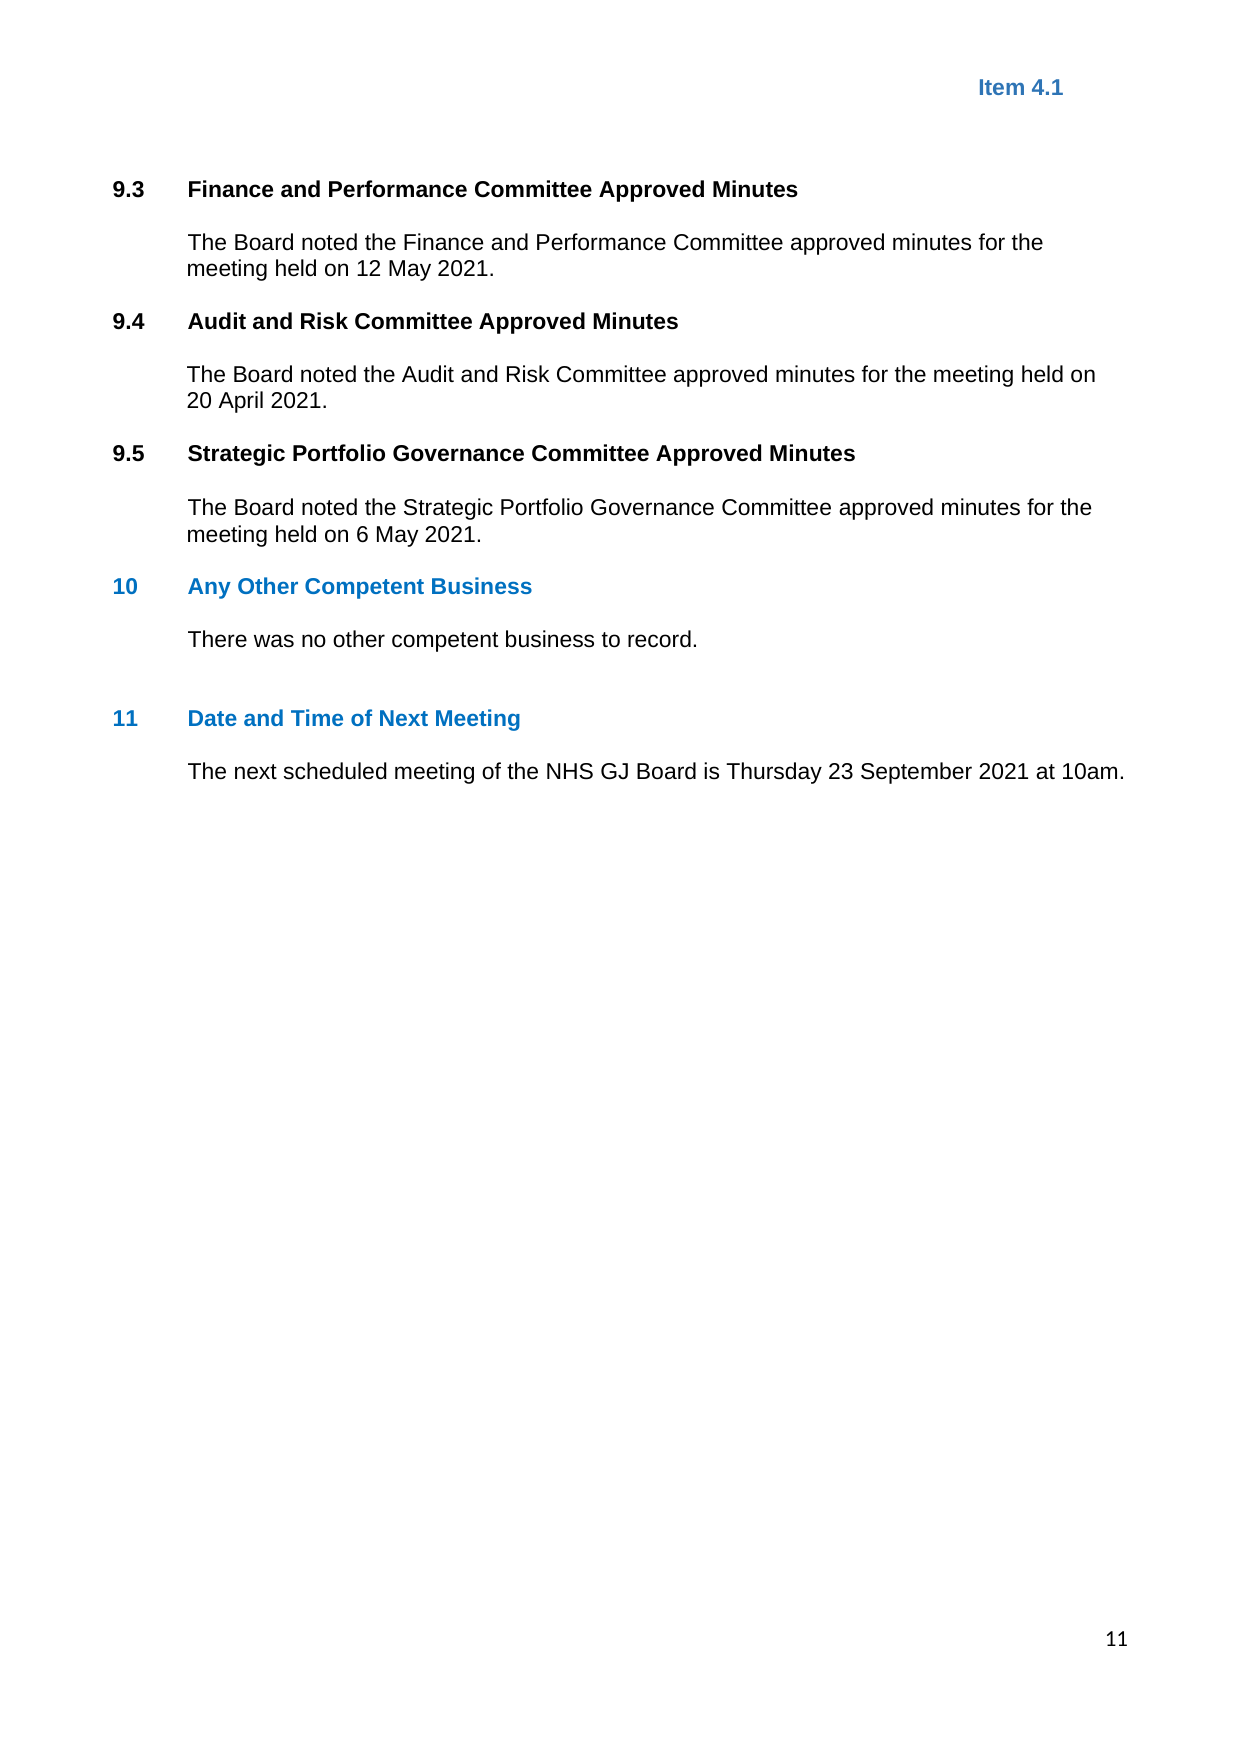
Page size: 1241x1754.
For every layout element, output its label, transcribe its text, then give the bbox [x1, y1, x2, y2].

text The Board noted the Finance and Performance Committee approved minutes for the meeting held on 12 May 2021. [186, 229, 1128, 282]
text The Board noted the Audit and Risk Committee approved minutes for the meeting held on 20 April 2021. [186, 361, 1128, 413]
text 11 Date and Time of Next Meeting [112, 705, 1128, 731]
text 9.5 Strategic Portfolio Governance Committee Approved Minutes [112, 440, 1128, 466]
text The Board noted the Strategic Portfolio Governance Committee approved minutes for the meeting held on 6 May 2021. [186, 494, 1128, 547]
text 9.4 Audit and Risk Committee Approved Minutes [112, 308, 1128, 334]
text 9.3 Finance and Performance Committee Approved Minutes [112, 176, 1128, 203]
text 10 Any Other Competent Business [112, 573, 1128, 600]
text There was no other competent business to record. [187, 626, 1128, 652]
text The next scheduled meeting of the NHS GJ Board is Thursday 23 September 2021 at 10am. [187, 758, 1128, 784]
